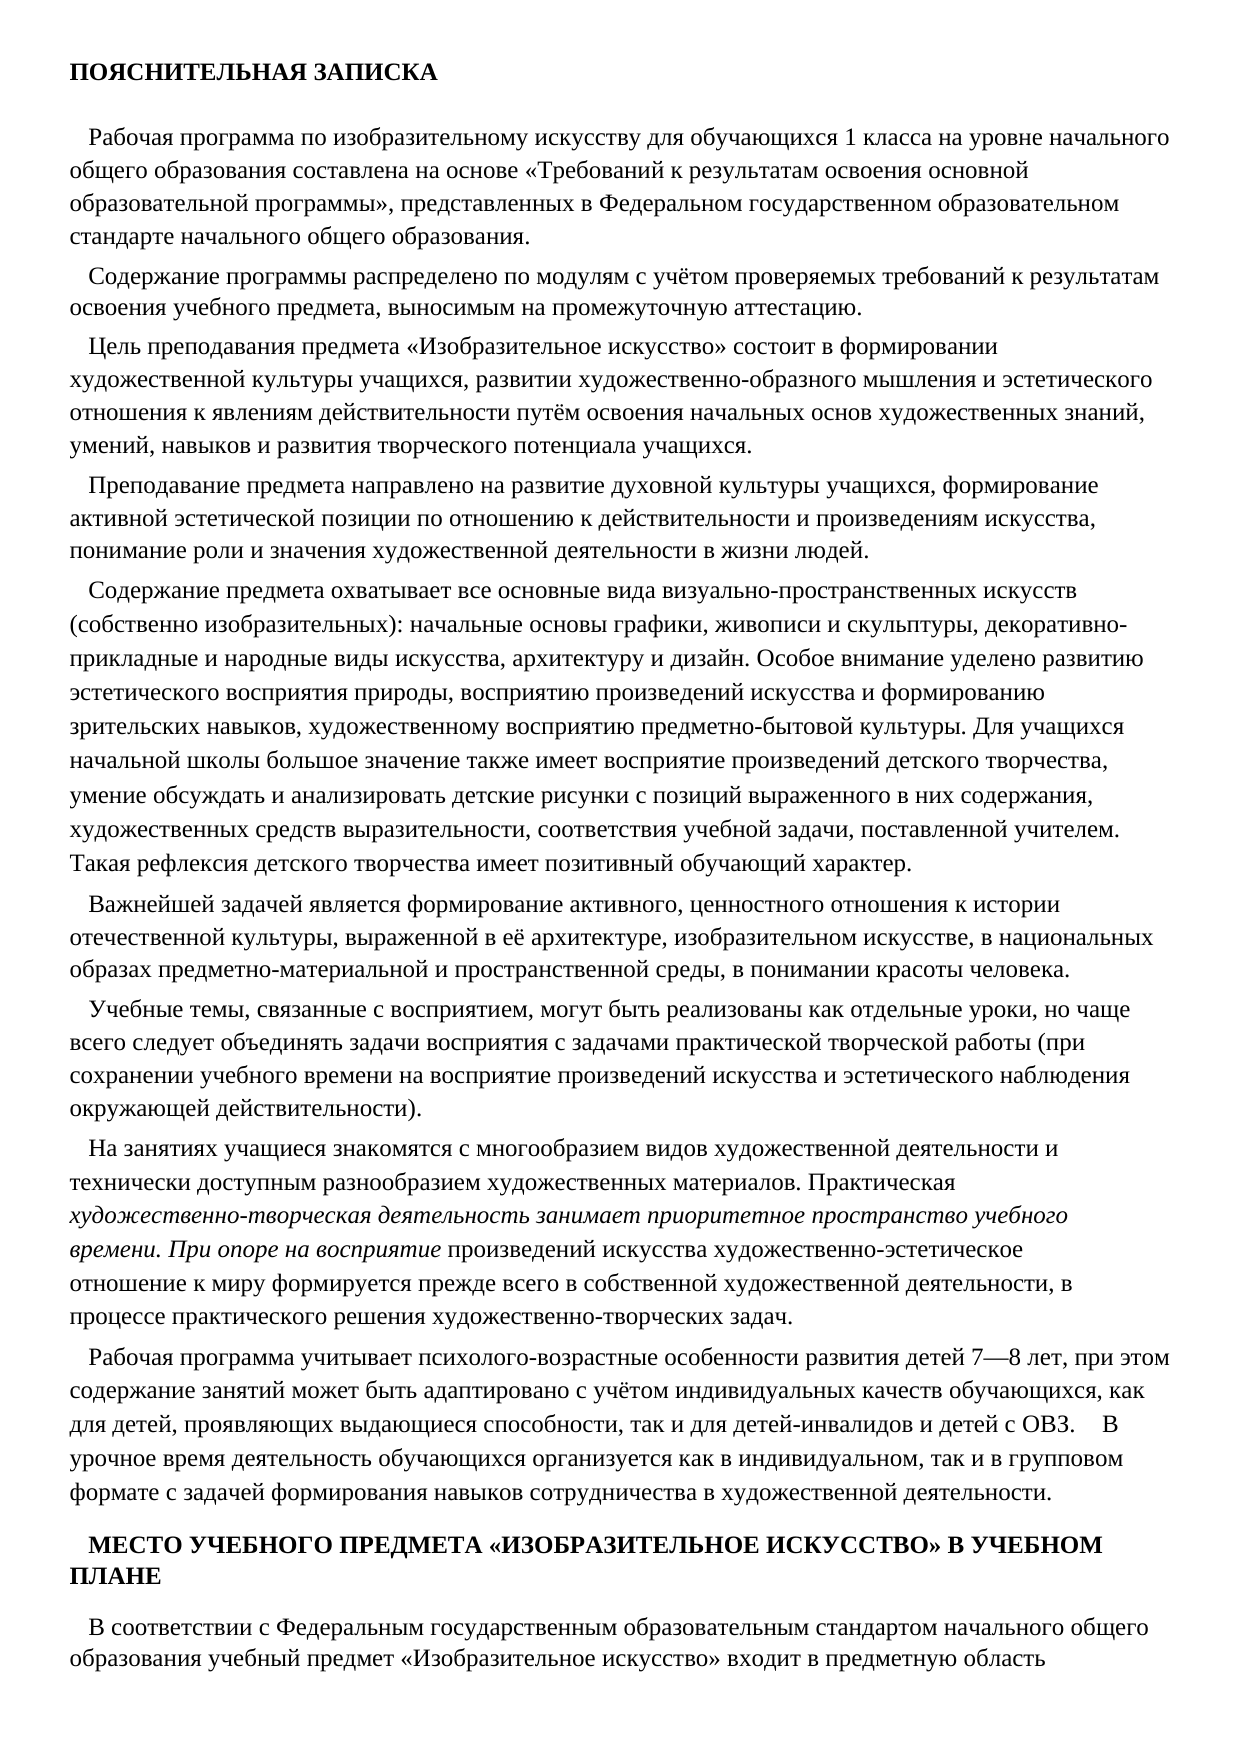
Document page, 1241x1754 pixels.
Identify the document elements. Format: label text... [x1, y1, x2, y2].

text Цель преподавания предмета «Изобразительное искусство» состоит в формировании художественной культуры учащихся, развитии художественно-образного мышления и эстетического отношения к явлениям действительности путём освоения начальных основ художественных знаний, умений, навыков и развития творческого потенциала учащихся. [69, 331, 1158, 459]
text В соответствии с Федеральным государственным образовательным стандартом начального общего образования учебный предмет «Изобразительное искусство» входит в предметную область [69, 1612, 1158, 1672]
text Содержание программы распределено по модулям с учётом проверяемых требований к результатам освоения учебного предмета, выносимым на промежуточную аттестацию. [69, 261, 1173, 321]
text Рабочая программа по изобразительному искусству для обучающихся 1 класса на уровне начального общего образования составлена на основе «Требований к результатам освоения основной образовательной программы», представленных в Федеральном государственном образовательном стандарте начального общего образования. [69, 122, 1173, 249]
text Преподавание предмета направлено на развитие духовной культуры учащихся, формирование активной эстетической позиции по отношению к действительности и произведениям искусства, понимание роли и значения художественной деятельности в жизни людей. [69, 470, 1113, 564]
text Важнейшей задачей является формирование активного, ценностного отношения к истории отечественной культуры, выраженной в её архитектуре, изобразительном искусстве, в национальных образах предметно-материальной и пространственной среды, в понимании красоты человека. [69, 889, 1158, 983]
text Учебные темы, связанные с восприятием, могут быть реализованы как отдельные уроки, но чаще всего следует объединять задачи восприятия с задачами практической творческой работы (при сохранении учебного времени на восприятие произведений искусства и эстетического наблюдения окружающей действительности). [69, 994, 1143, 1122]
text На занятиях учащиеся знакомятся с многообразием видов художественной деятельности и технически доступным разнообразием художественных материалов. Практическая художественно-творческая деятельность занимает приоритетное пространство учебного времени. При опоре на восприятие произведений искусства художественно-эстетическое отношение к миру формируется прежде всего в собственной художественной деятельности, в процессе практического решения художественно-творческих задач. [69, 1133, 1143, 1330]
text ПОЯСНИТЕЛЬНАЯ ЗАПИСКА [69, 58, 1173, 86]
text Содержание предмета охватывает все основные вида визуально-пространственных искусств (собственно изобразительных): начальные основы графики, живописи и скульптуры, декоративно-прикладные и народные виды искусства, архитектуру и дизайн. Особое внимание уделено развитию эстетического восприятия природы, восприятию произведений искусства и формированию зрительских навыков, художественному восприятию предметно-бытовой культуры. Для учащихся начальной школы большое значение также имеет восприятие произведений детского творчества, умение обсуждать и анализировать детские рисунки с позиций выраженного в них содержания, художественных средств выразительности, соответствия учебной задачи, поставленной учителем. Такая рефлексия детского творчества имеет позитивный обучающий характер. [69, 575, 1158, 877]
text Рабочая программа учитывает психолого-возрастные особенности развития детей 7—8 лет, при этом содержание занятий может быть адаптировано с учётом индивидуальных качеств обучающихся, как для детей, проявляющих выдающиеся способности, так и для детей-инвалидов и детей с ОВЗ. В урочное время деятельность обучающихся организуется как в индивидуальном, так и в групповом формате с задачей формирования навыков сотрудничества в художественной деятельности. [69, 1342, 1173, 1505]
text МЕСТО УЧЕБНОГО ПРЕДМЕТА «ИЗОБРАЗИТЕЛЬНОЕ ИСКУССТВО» В УЧЕБНОМ ПЛАНЕ [69, 1530, 1113, 1590]
